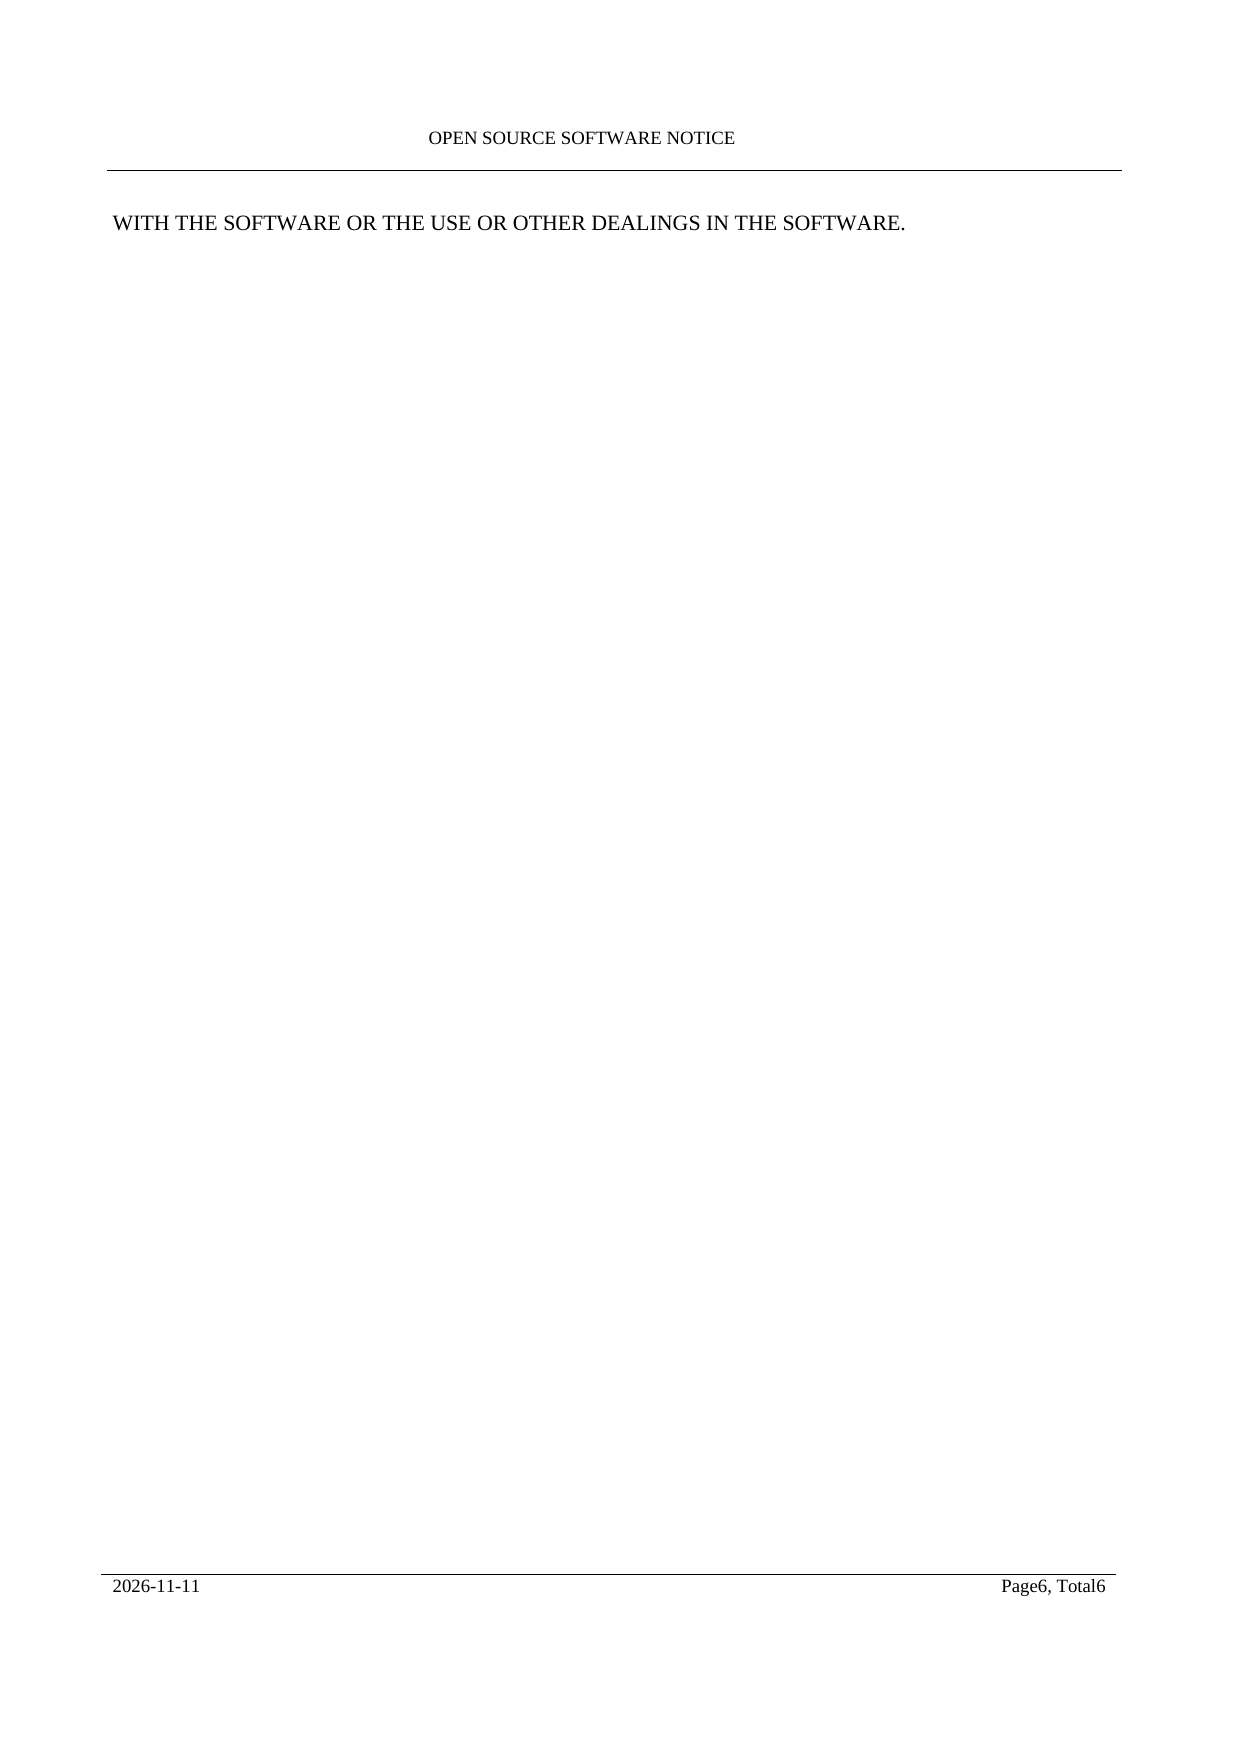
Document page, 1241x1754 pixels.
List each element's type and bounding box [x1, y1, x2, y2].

text [112, 206, 1128, 239]
